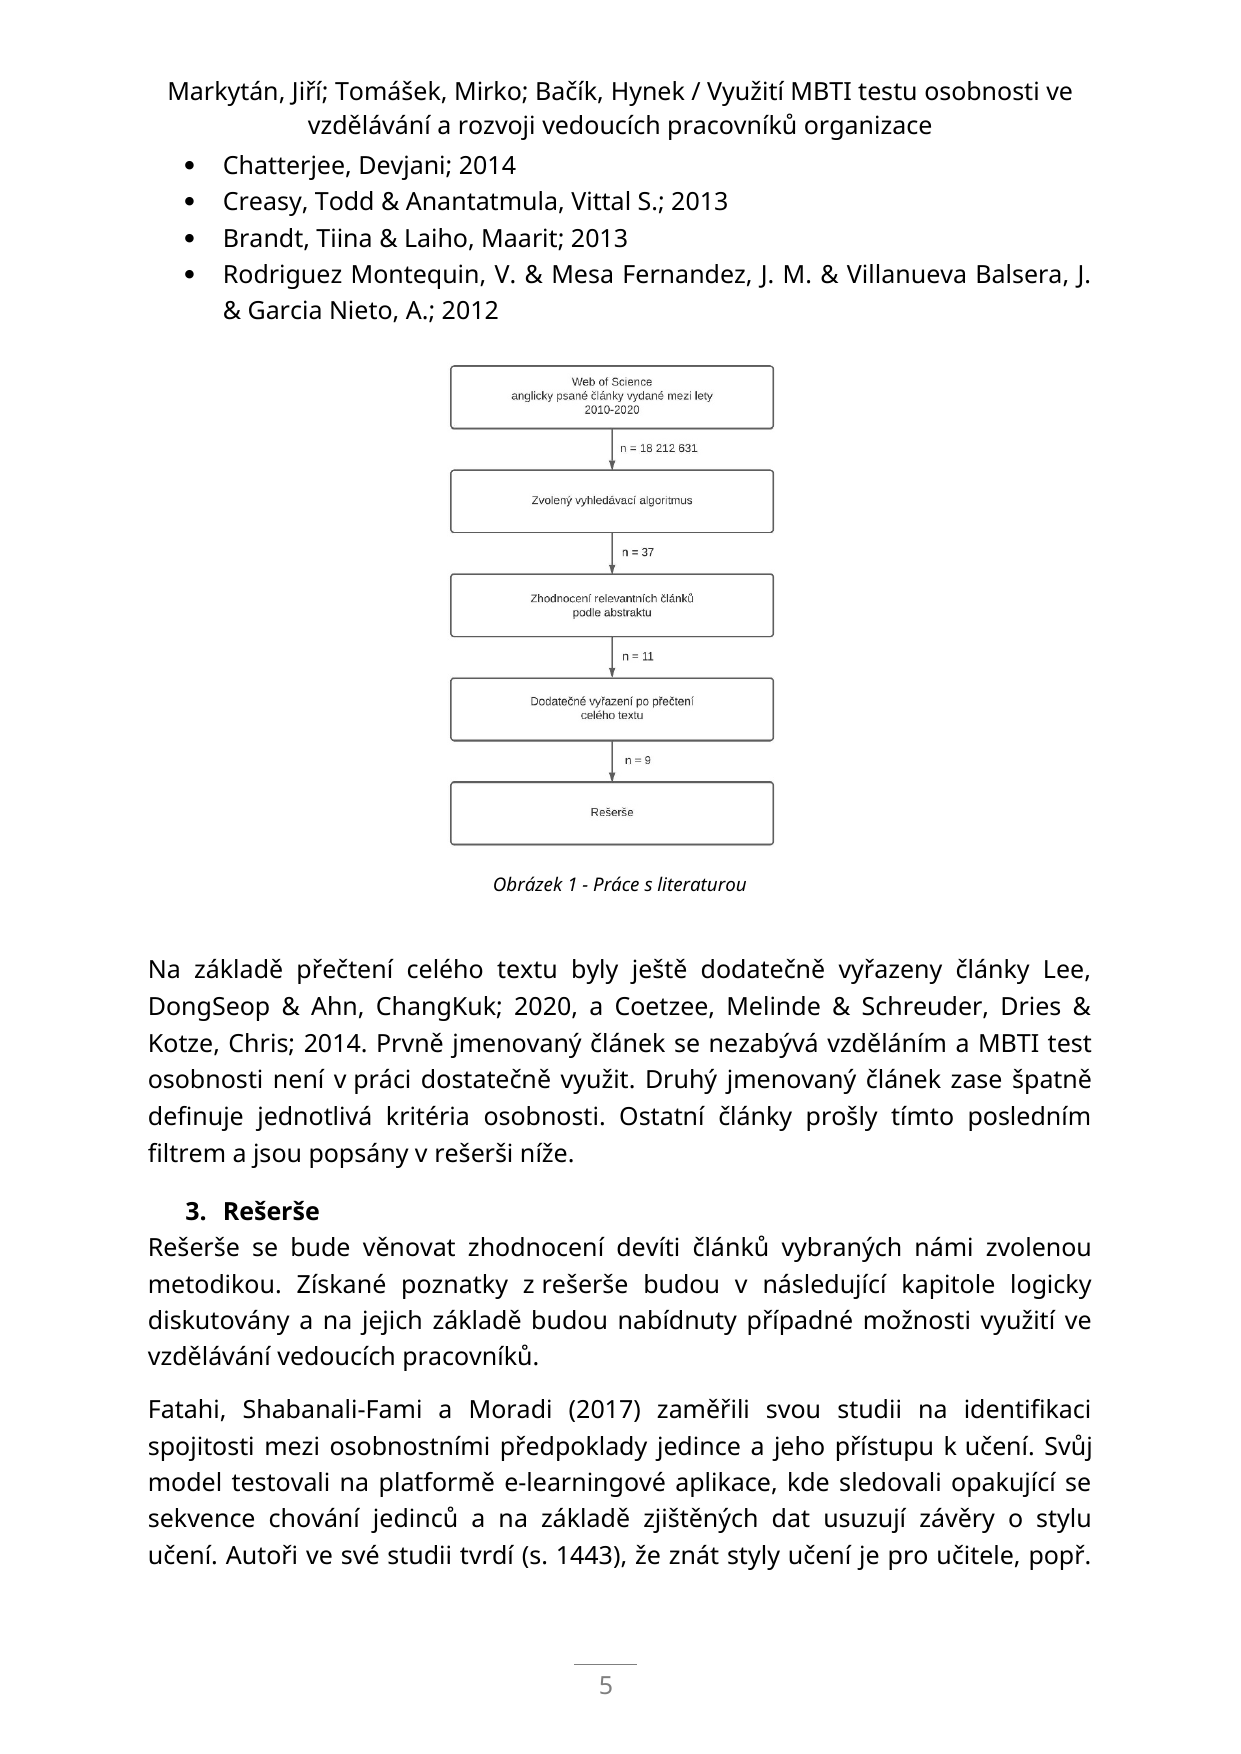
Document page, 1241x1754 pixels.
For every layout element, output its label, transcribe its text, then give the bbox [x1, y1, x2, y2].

list Rodriguez Montequin, V. & Mesa Fernandez, J. M. & Villanueva Balsera, J. & Garcia Nieto, A.; 2012 [185, 257, 1093, 327]
text Na základě přečtení celého textu byly ještě dodatečně vyřazeny články Lee, DongSeop & Ahn, ChangKuk; 2020, a Coetzee, Melinde & Schreuder, Dries & Kotze, Chris; 2014. Prvně jmenovaný článek se nezabývá vzděláním a MBTI test osobnosti není v práci dostatečně využit. Druhý jmenovaný článek zase špatně definuje jednotlivá kritéria osobnosti. Ostatní články prošly tímto posledním filtrem a jsou popsány v rešerši níže. [148, 952, 1093, 1169]
subtitle Rešerše [185, 1193, 1093, 1227]
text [148, 1392, 1093, 1571]
list Brandt, Tiina & Laiho, Maarit; 2013 [185, 220, 1093, 254]
list Creasy, Todd & Anantatmula, Vittal S.; 2013 [185, 184, 1093, 218]
picture [430, 345, 794, 865]
list Chatterjee, Devjani; 2014 [185, 148, 1093, 182]
text Rešerše se bude věnovat zhodnocení devíti článků vybraných námi zvolenou metodikou. Získané poznatky z rešerše budou v následující kapitole logicky diskutovány a na jejich základě budou nabídnuty případné možnosti využití ve vzdělávání vedoucích pracovníků. [148, 1230, 1093, 1373]
